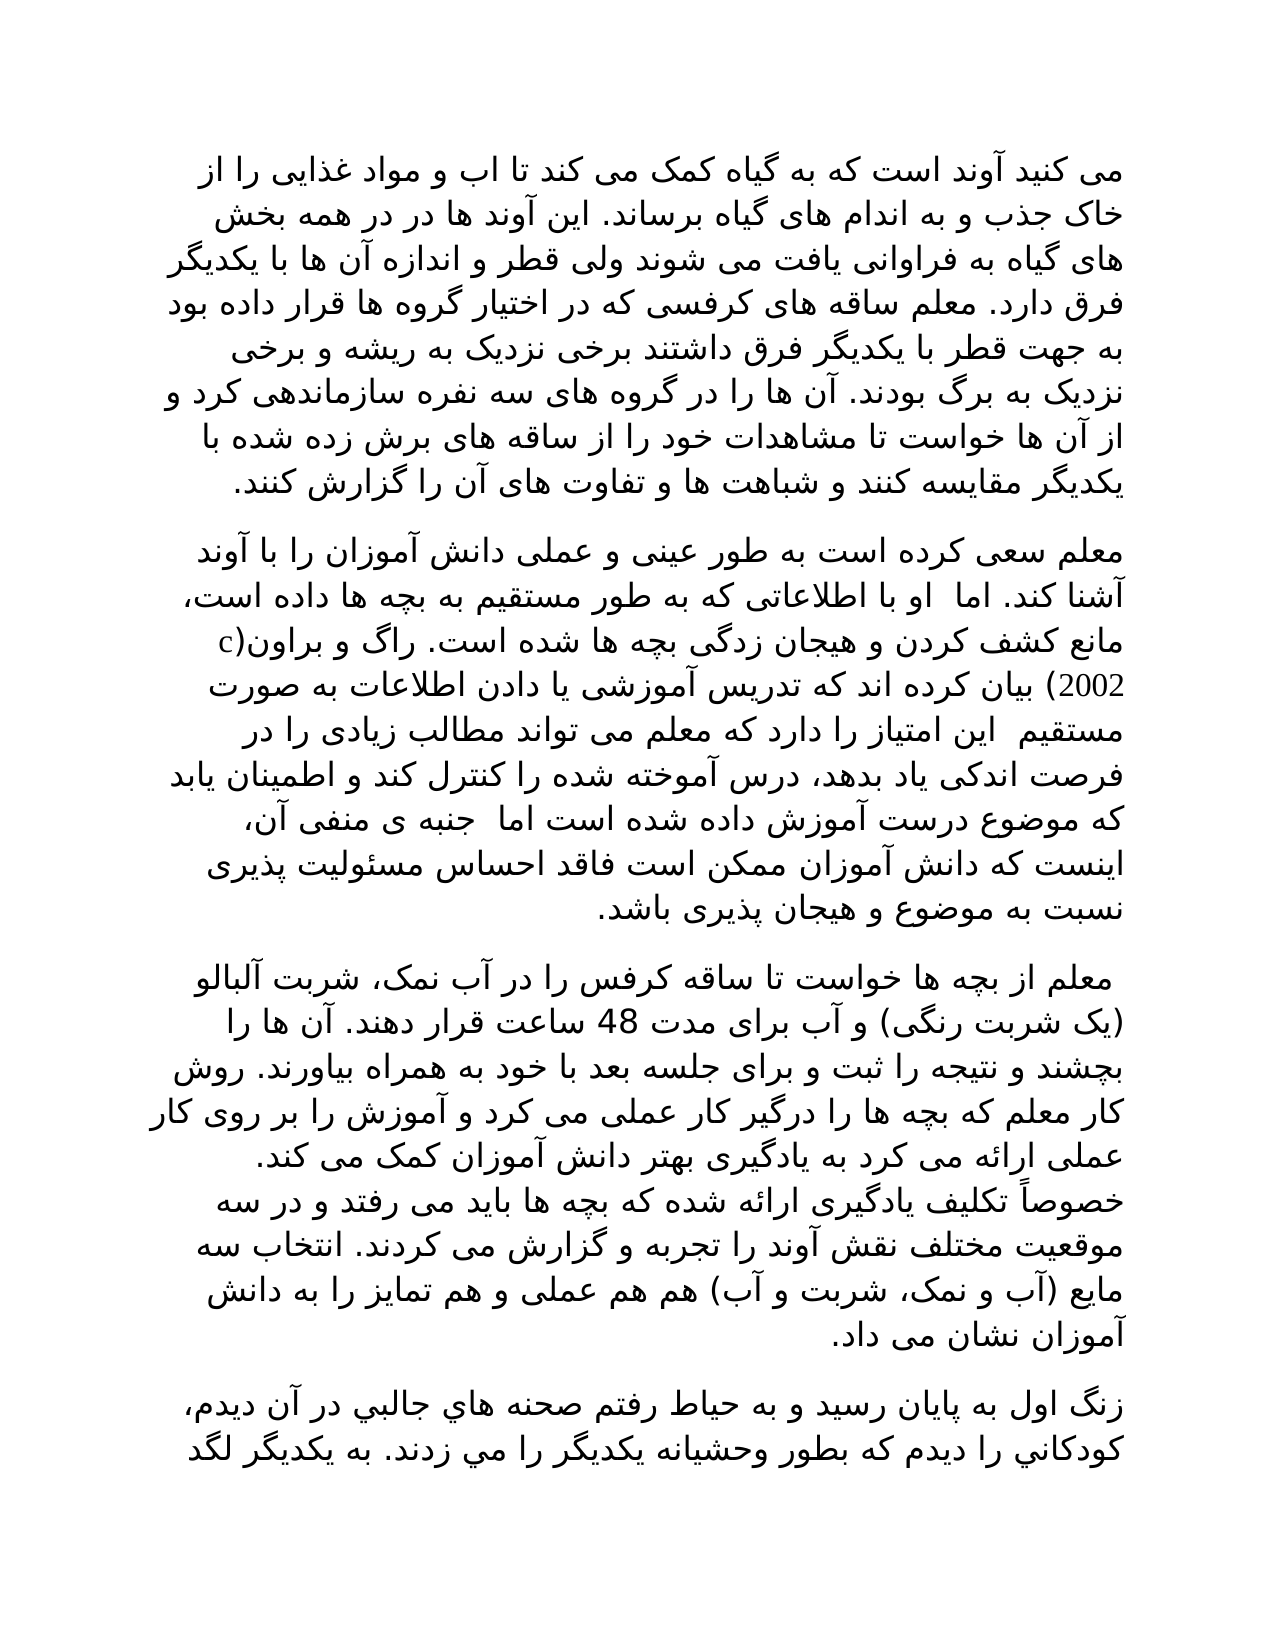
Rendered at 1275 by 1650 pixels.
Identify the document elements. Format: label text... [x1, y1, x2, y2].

text معلم از بچه ها خواست تا ساقه کرفس را در آب نمک، شربت آلبالو (یک شربت رنگی) و آب برای مدت 48 ساعت قرار دهند. آن ها را بچشند و نتیجه را ثبت و برای جلسه بعد با خود به همراه بیاورند. روش کار معلم که بچه ها را درگیر کار عملی می کرد و آموزش را بر روی کار عملی ارائه می کرد به یادگیری بهتر دانش آموزان کمک می کند. خصوصاً تکلیف یادگیری ارائه شده که بچه ها باید می رفتد و در سه موقعیت مختلف نقش آوند را تجربه و گزارش می کردند. انتخاب سه مایع (آب و نمک، شربت و آب) هم هم عملی و هم تمایز را به دانش آموزان نشان می داد. [150, 958, 1125, 1354]
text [150, 1384, 1125, 1468]
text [150, 150, 1125, 501]
text معلم سعی کرده است به طور عینی و عملی دانش آموزان را با آوند آشنا کند. اما او با اطلاعاتی که به طور مستقیم به بچه ها داده است، مانع کشف کردن و هیجان زدگی بچه ها شده است. راگ و براون(c 2002) بیان کرده اند که تدریس آموزشی یا دادن اطلاعات به صورت مستقیم این امتیاز را دارد که معلم می تواند مطالب زیادی را در فرصت اندکی یاد بدهد، درس آموخته شده را کنترل کند و اطمینان یابد که موضوع درست آموزش داده شده است اما جنبه ی منفی آن، اینست که دانش آموزان ممکن است فاقد احساس مسئولیت پذیری نسبت به موضوع و هیجان پذیری باشد. [150, 532, 1125, 928]
